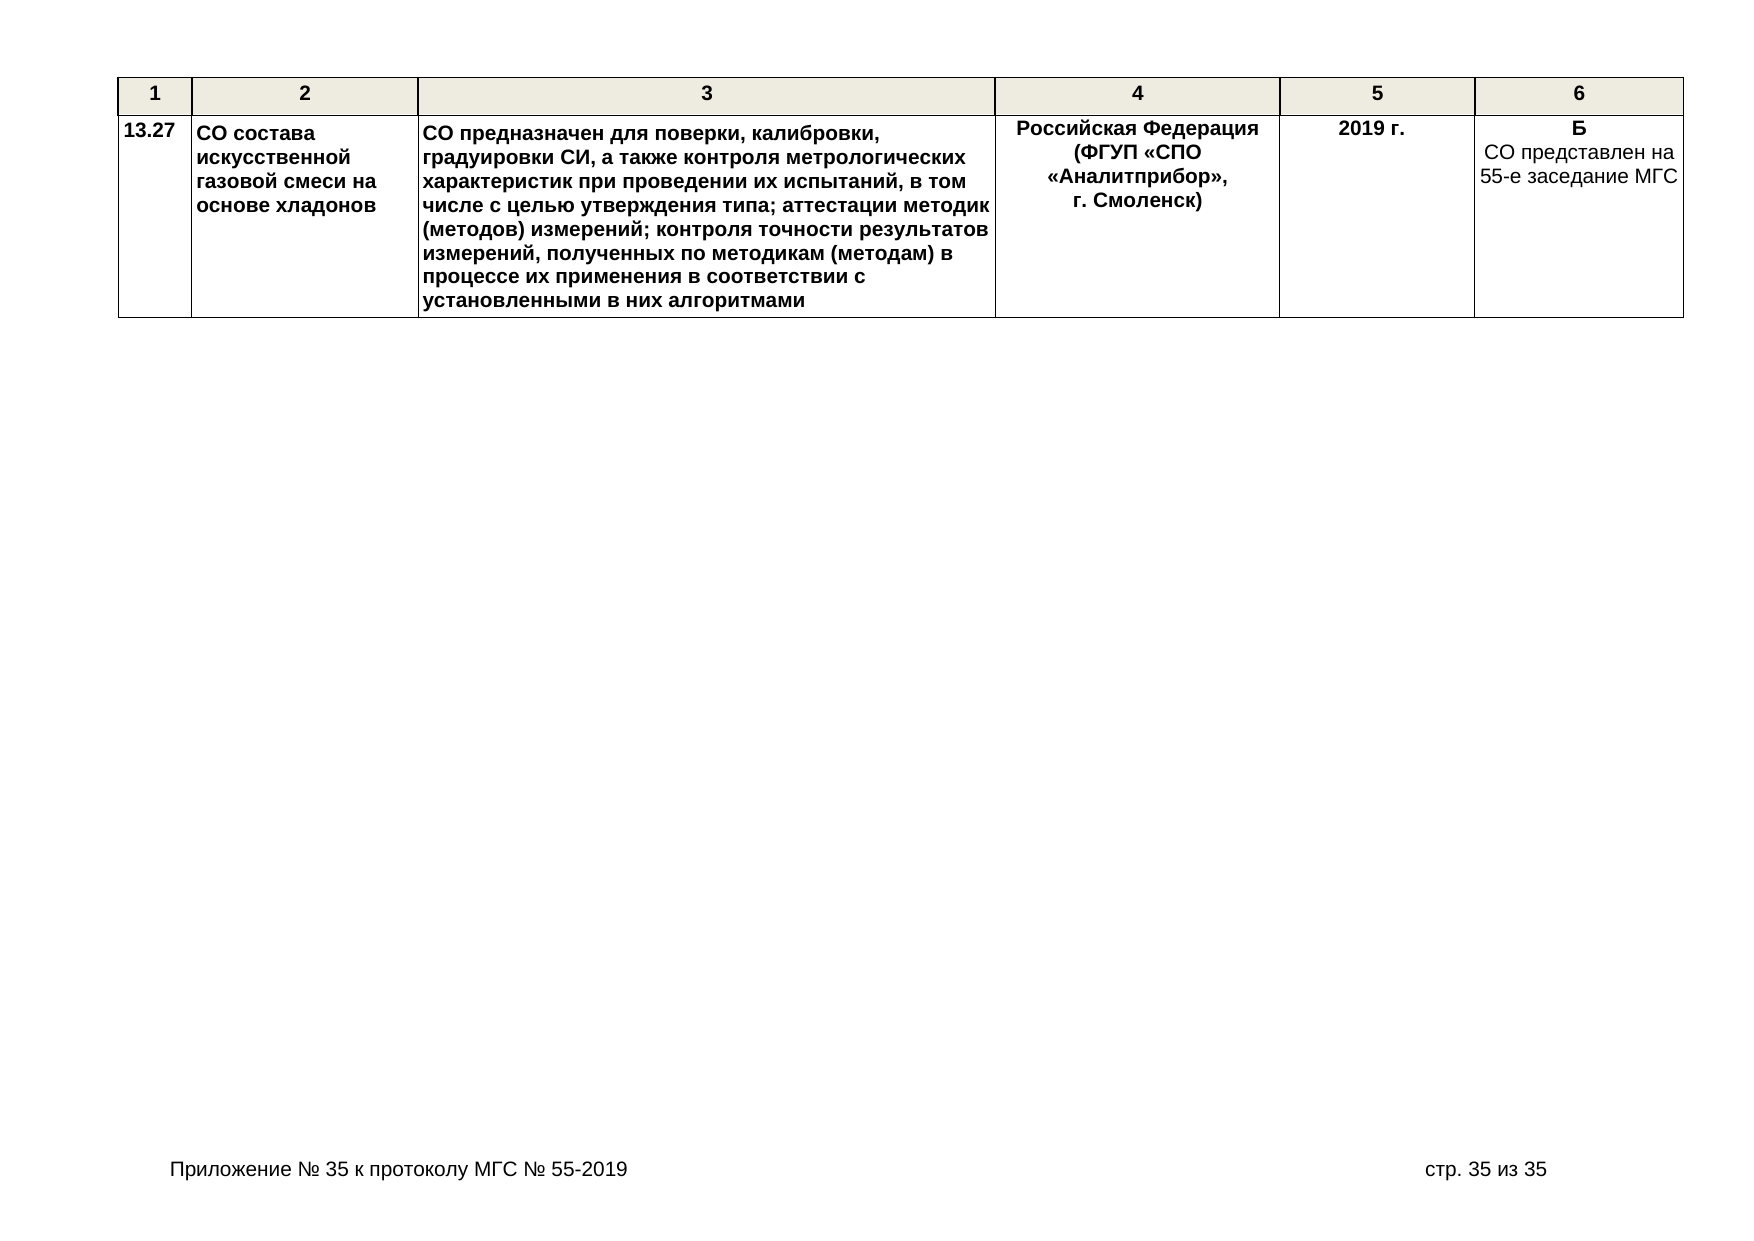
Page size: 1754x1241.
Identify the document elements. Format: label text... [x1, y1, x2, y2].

table_cell 2019 г. [1280, 116, 1474, 317]
table_header 1 [119, 78, 191, 114]
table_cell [996, 116, 1279, 317]
table_header 4 [996, 78, 1279, 114]
table_header 3 [419, 78, 994, 114]
table_cell Б СО представлен на 55-е заседание МГС [1475, 116, 1683, 317]
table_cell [419, 116, 995, 317]
table_cell 13.27 [119, 116, 191, 317]
table_header 2 [193, 78, 417, 114]
table_header 5 [1281, 78, 1474, 114]
table_cell СО состава искусственной газовой смеси на основе хладонов [192, 116, 418, 317]
table_header 6 [1476, 78, 1683, 114]
